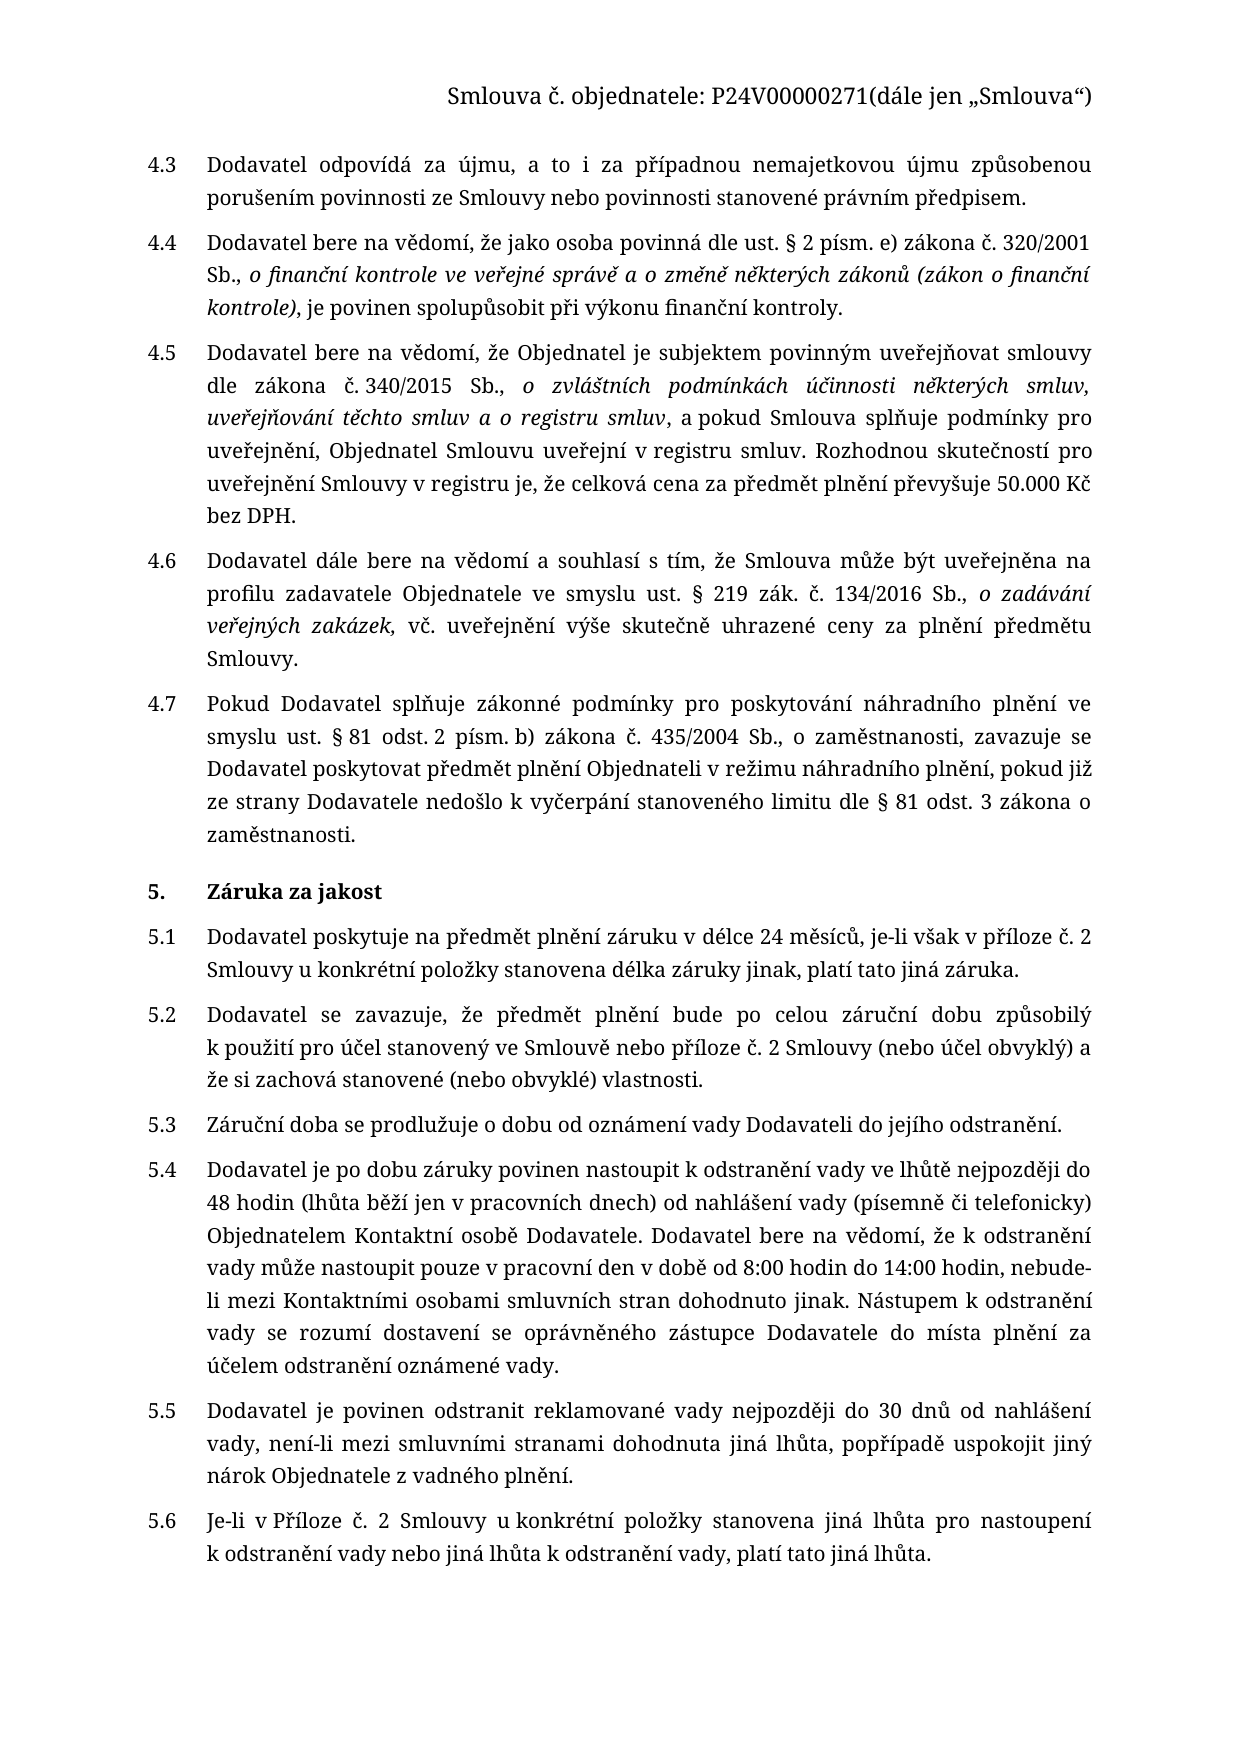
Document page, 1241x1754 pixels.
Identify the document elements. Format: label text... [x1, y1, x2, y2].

list Je-li v Příloze č. 2 Smlouvy u konkrétní položky stanovena jiná lhůta pro nastoupení k odstranění vady nebo jiná lhůta k odstranění vady, platí tato jiná lhůta. [148, 1507, 1093, 1568]
list Záruka za jakost [148, 877, 1093, 906]
list Dodavatel odpovídá za újmu, a to i za případnou nemajetkovou újmu způsobenou porušením povinnosti ze Smlouvy nebo povinnosti stanovené právním předpisem. [148, 150, 1093, 211]
list Dodavatel bere na vědomí, že jako osoba povinná dle ust. § 2 písm. e) zákona č. 320/2001 Sb., o finanční kontrole ve veřejné správě a o změně některých zákonů (zákon o finanční kontrole), je povinen spolupůsobit při výkonu finanční kontroly. [148, 228, 1093, 322]
list Dodavatel je povinen odstranit reklamované vady nejpozději do 30 dnů od nahlášení vady, není-li mezi smluvními stranami dohodnuta jiná lhůta, popřípadě uspokojit jiný nárok Objednatele z vadného plnění. [148, 1396, 1093, 1490]
list Dodavatel bere na vědomí, že Objednatel je subjektem povinným uveřejňovat smlouvy dle zákona č. 340/2015 Sb., o zvláštních podmínkách účinnosti některých smluv, uveřejňování těchto smluv a o registru smluv, a pokud Smlouva splňuje podmínky pro uveřejnění, Objednatel Smlouvu uveřejní v registru smluv. Rozhodnou skutečností pro uveřejnění Smlouvy v registru je, že celková cena za předmět plnění převyšuje 50.000 Kč bez DPH. [148, 338, 1093, 530]
list Pokud Dodavatel splňuje zákonné podmínky pro poskytování náhradního plnění ve smyslu ust. § 81 odst. 2 písm. b) zákona č. 435/2004 Sb., o zaměstnanosti, zavazuje se Dodavatel poskytovat předmět plnění Objednateli v režimu náhradního plnění, pokud již ze strany Dodavatele nedošlo k vyčerpání stanoveného limitu dle § 81 odst. 3 zákona o zaměstnanosti. [148, 689, 1093, 848]
list Dodavatel dále bere na vědomí a souhlasí s tím, že Smlouva může být uveřejněna na profilu zadavatele Objednatele ve smyslu ust. § 219 zák. č. 134/2016 Sb., o zadávání veřejných zakázek, vč. uveřejnění výše skutečně uhrazené ceny za plnění předmětu Smlouvy. [148, 546, 1093, 673]
list Dodavatel se zavazuje, že předmět plnění bude po celou záruční dobu způsobilý k použití pro účel stanovený ve Smlouvě nebo příloze č. 2 Smlouvy (nebo účel obvyklý) a že si zachová stanovené (nebo obvyklé) vlastnosti. [148, 1000, 1093, 1094]
list Dodavatel je po dobu záruky povinen nastoupit k odstranění vady ve lhůtě nejpozději do 48 hodin (lhůta běží jen v pracovních dnech) od nahlášení vady (písemně či telefonicky) Objednatelem Kontaktní osobě Dodavatele. Dodavatel bere na vědomí, že k odstranění vady může nastoupit pouze v pracovní den v době od 8:00 hodin do 14:00 hodin, nebude-li mezi Kontaktními osobami smluvních stran dohodnuto jinak. Nástupem k odstranění vady se rozumí dostavení se oprávněného zástupce Dodavatele do místa plnění za účelem odstranění oznámené vady. [148, 1156, 1093, 1379]
list Dodavatel poskytuje na předmět plnění záruku v délce 24 měsíců, je-li však v příloze č. 2 Smlouvy u konkrétní položky stanovena délka záruky jinak, platí tato jiná záruka. [148, 922, 1093, 983]
list Záruční doba se prodlužuje o dobu od oznámení vady Dodavateli do jejího odstranění. [148, 1110, 1093, 1139]
